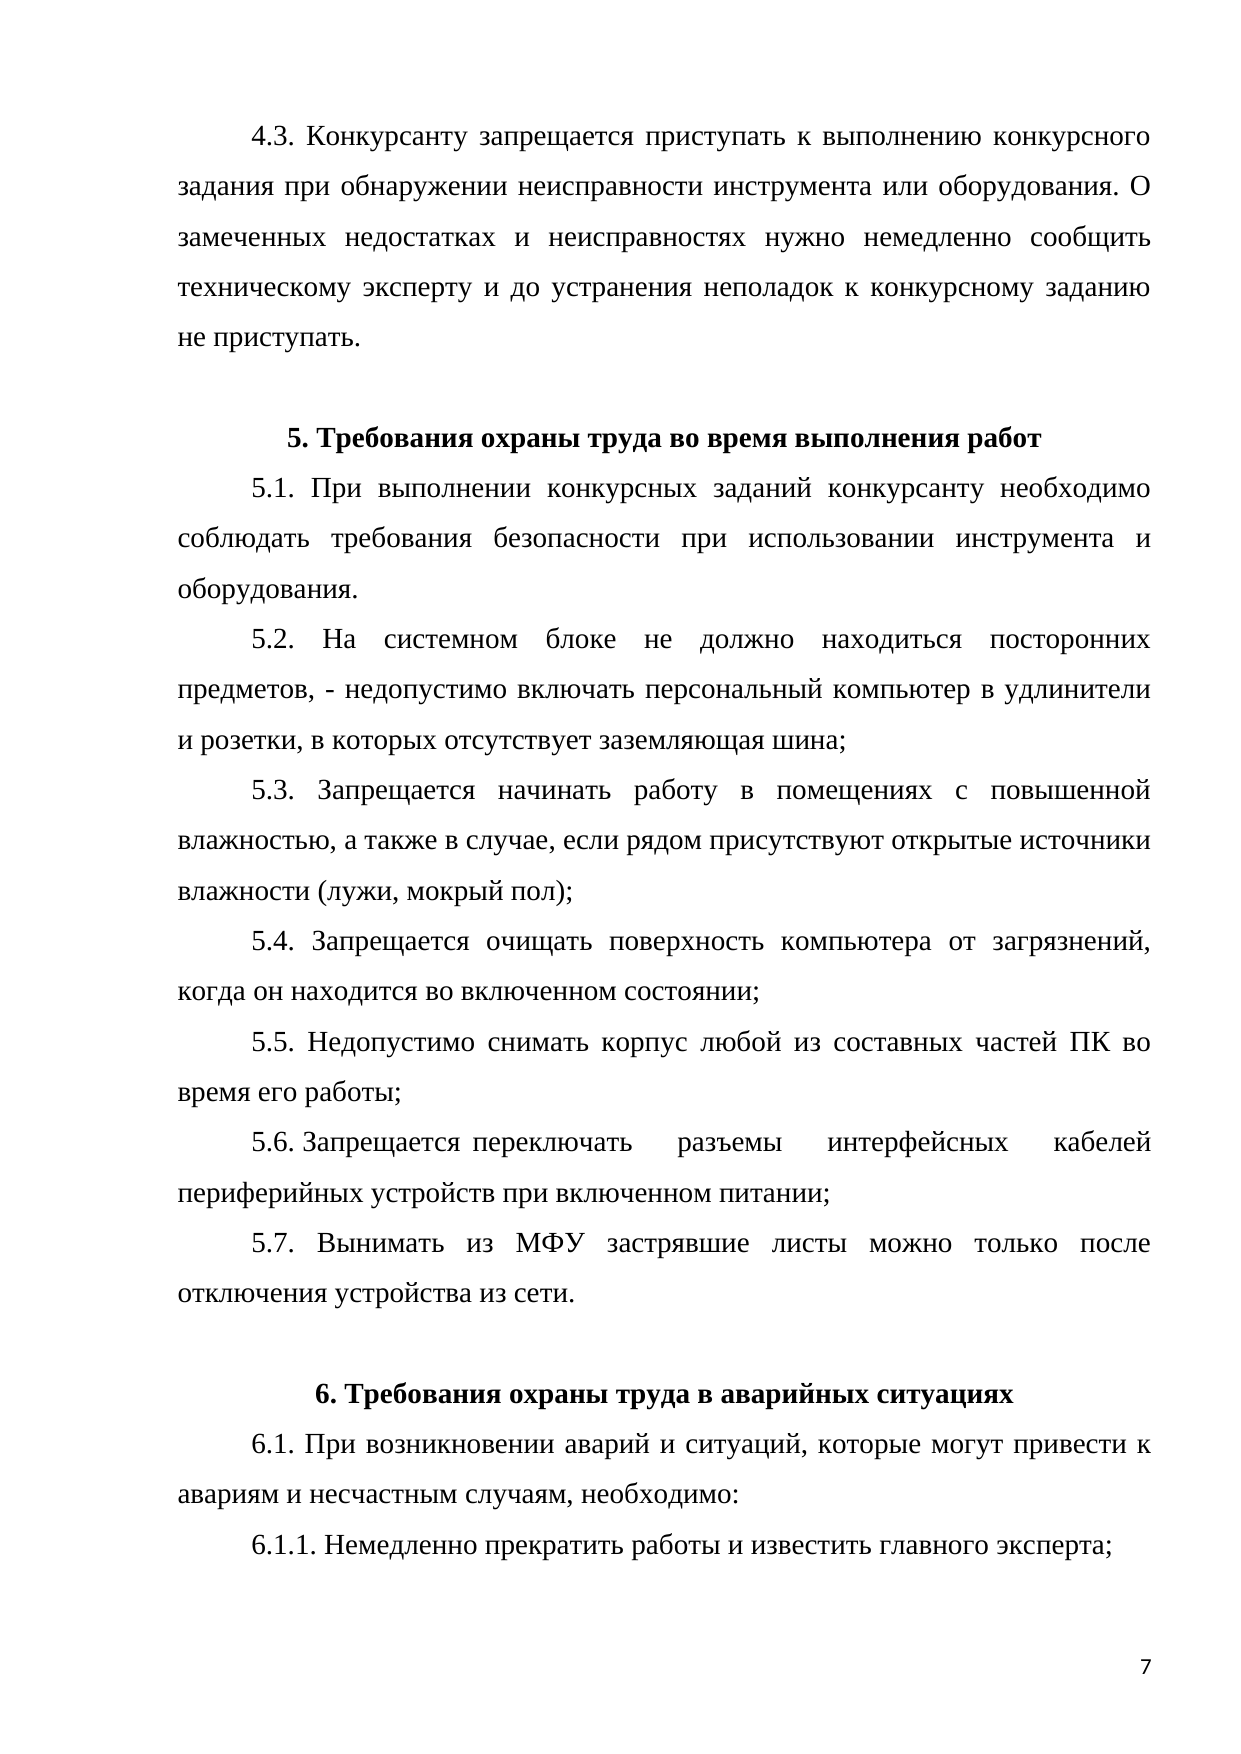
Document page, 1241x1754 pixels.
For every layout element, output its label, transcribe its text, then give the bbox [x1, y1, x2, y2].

text 5.3. Запрещается начинать работу в помещениях с повышенной влажностью, а также в случае, если рядом присутствуют открытые источники влажности (лужи, мокрый пол); [177, 772, 1152, 906]
text 5.2. На системном блоке не должно находиться посторонних предметов, - недопустимо включать персональный компьютер в удлинители и розетки, в которых отсутствует заземляющая шина; [177, 621, 1152, 755]
subtitle 5. Требования охраны труда во время выполнения работ [177, 420, 1152, 453]
text 6.1. При возникновении аварий и ситуаций, которые могут привести к авариям и несчастным случаям, необходимо: [177, 1426, 1152, 1510]
text 6.1.1. Немедленно прекратить работы и известить главного эксперта; [177, 1527, 1152, 1560]
subtitle 6. Требования охраны труда в аварийных ситуациях [177, 1376, 1152, 1409]
text 5.4. Запрещается очищать поверхность компьютера от загрязнений, когда он находится во включенном состоянии; [177, 923, 1152, 1007]
text 5.7. Вынимать из МФУ застрявшие листы можно только после отключения устройства из сети. [177, 1225, 1152, 1309]
text 5.6. Запрещается переключать разъемы интерфейсных кабелей периферийных устройств при включенном питании; [177, 1124, 1152, 1208]
text 5.1. При выполнении конкурсных заданий конкурсанту необходимо соблюдать требования безопасности при использовании инструмента и оборудования. [177, 470, 1152, 604]
text 4.3. Конкурсанту запрещается приступать к выполнению конкурсного задания при обнаружении неисправности инструмента или оборудования. О замеченных недостатках и неисправностях нужно немедленно сообщить техническому эксперту и до устранения неполадок к конкурсному заданию не приступать. [177, 118, 1152, 353]
text 5.5. Недопустимо снимать корпус любой из составных частей ПК во время его работы; [177, 1024, 1152, 1108]
